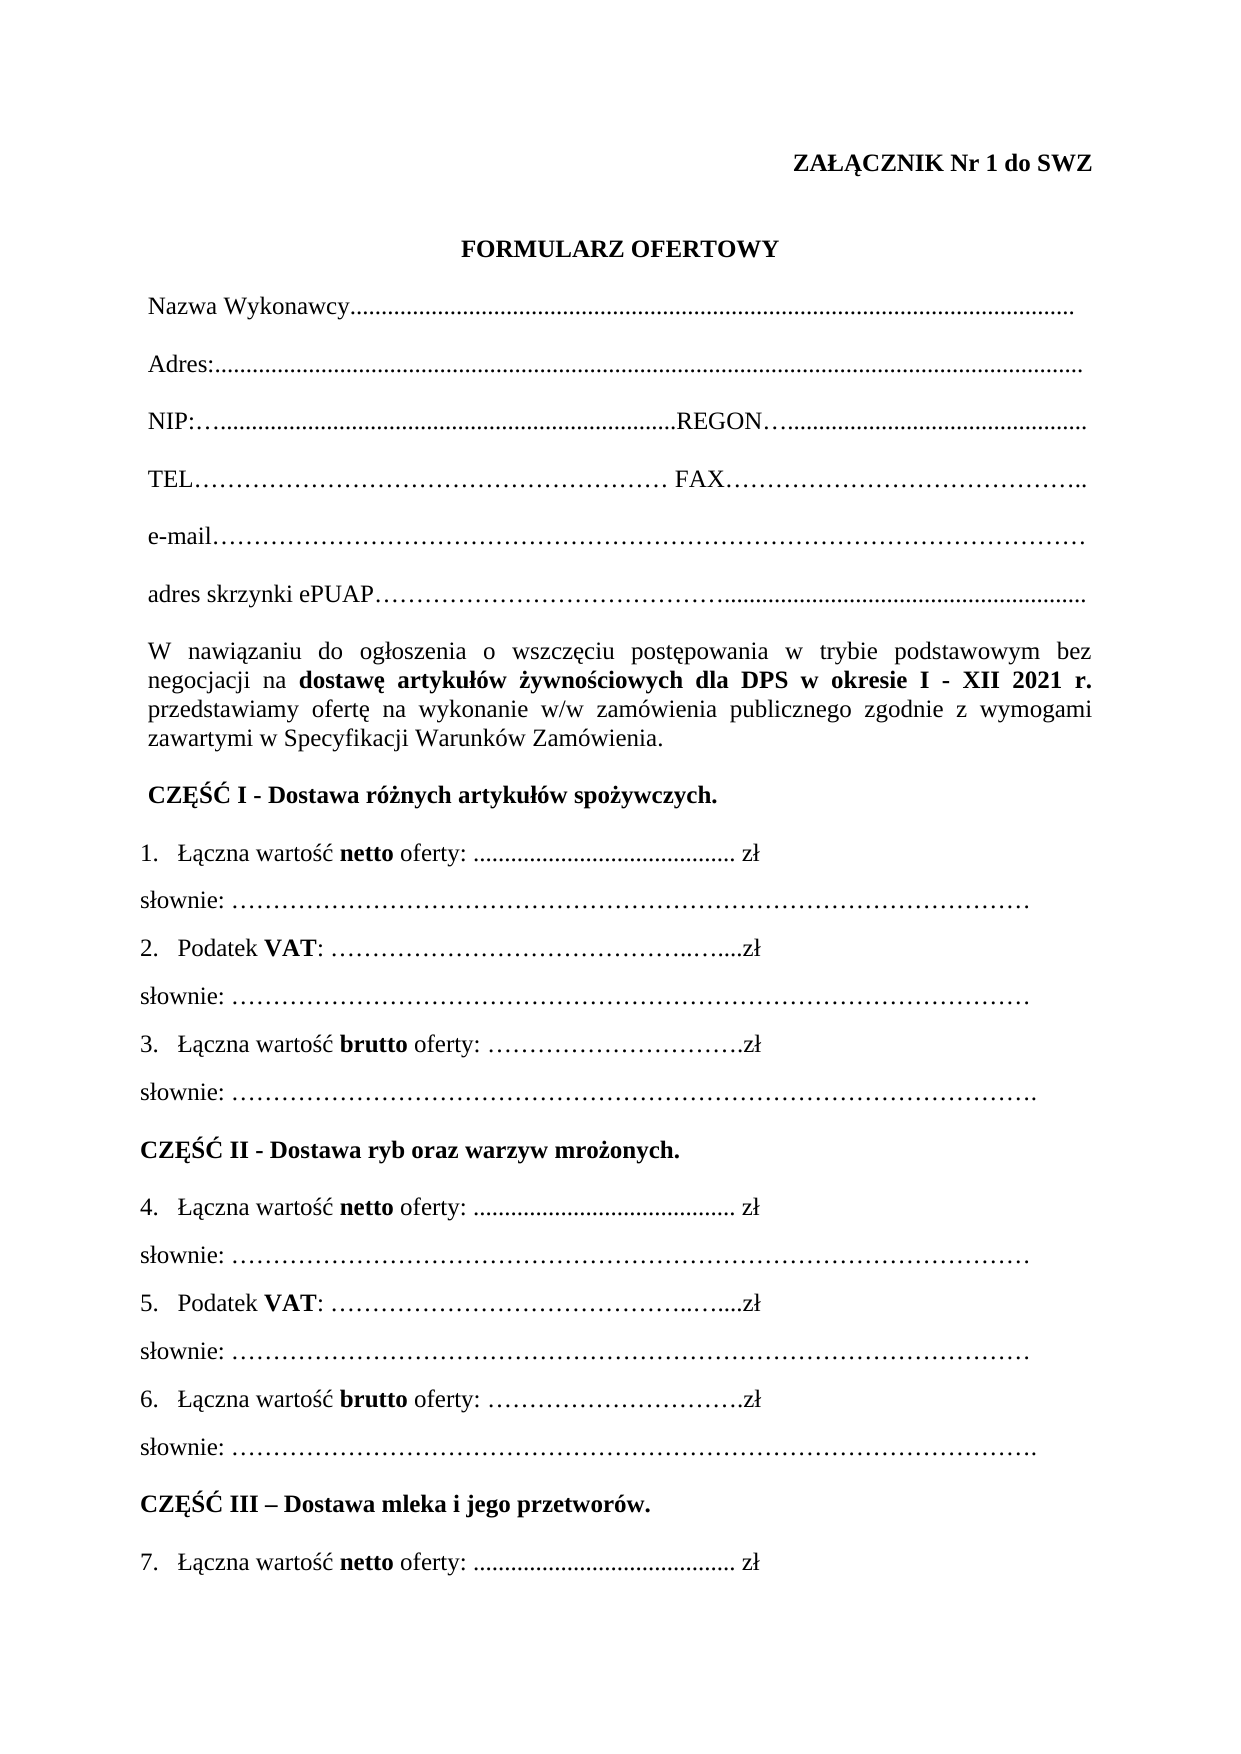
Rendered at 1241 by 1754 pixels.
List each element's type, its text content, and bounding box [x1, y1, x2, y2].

text słownie: ……………………………………………………………………………………. [140, 1432, 1093, 1461]
text słownie: …………………………………………………………………………………… [140, 981, 1093, 1010]
text Nazwa Wykonawcy.................................................................................................................... [148, 291, 1093, 320]
text CZĘŚĆ II - Dostawa ryb oraz warzyw mrożonych. [140, 1135, 1093, 1163]
text słownie: ……………………………………………………………………………………. [140, 1077, 1093, 1106]
text Adres:........................................................................................................................................... [148, 349, 1093, 378]
text NIP:….........................................................................REGON…................................................ [148, 406, 1093, 435]
text TEL………………………………………………… FAX…………………………………….. [148, 464, 1093, 493]
list Podatek VAT: ……………………………………..…....zł [140, 933, 1093, 962]
text ZAŁĄCZNIK Nr 1 do SWZ [148, 148, 1093, 176]
list Łączna wartość netto oferty: .......................................... zł [140, 1192, 1093, 1221]
text FORMULARZ OFERTOWY [148, 234, 1093, 263]
text słownie: …………………………………………………………………………………… [140, 1240, 1093, 1269]
text adres skrzynki ePUAP…………………………………….......................................................... [148, 579, 1093, 608]
text CZĘŚĆ I - Dostawa różnych artykułów spożywczych. [148, 780, 1093, 809]
list Łączna wartość brutto oferty: ………………………….zł [140, 1384, 1093, 1413]
list Podatek VAT: ……………………………………..…....zł [140, 1288, 1093, 1317]
list Łączna wartość netto oferty: .......................................... zł [140, 1547, 1093, 1576]
text W nawiązaniu do ogłoszenia o wszczęciu postępowania w trybie podstawowym bez negocjacji na dostawę artykułów żywnościowych dla DPS w okresie I - XII 2021 r. przedstawiamy ofertę na wykonanie w/w zamówienia publicznego zgodnie z wymogami zawartymi w Specyfikacji Warunków Zamówienia. [148, 636, 1093, 751]
text e-mail…………………………………………………………………………………………… [148, 521, 1093, 550]
text słownie: …………………………………………………………………………………… [140, 886, 1093, 914]
list Łączna wartość netto oferty: .......................................... zł [140, 838, 1093, 866]
list Łączna wartość brutto oferty: ………………………….zł [140, 1029, 1093, 1058]
text CZĘŚĆ III – Dostawa mleka i jego przetworów. [140, 1489, 1093, 1518]
text słownie: …………………………………………………………………………………… [140, 1336, 1093, 1365]
